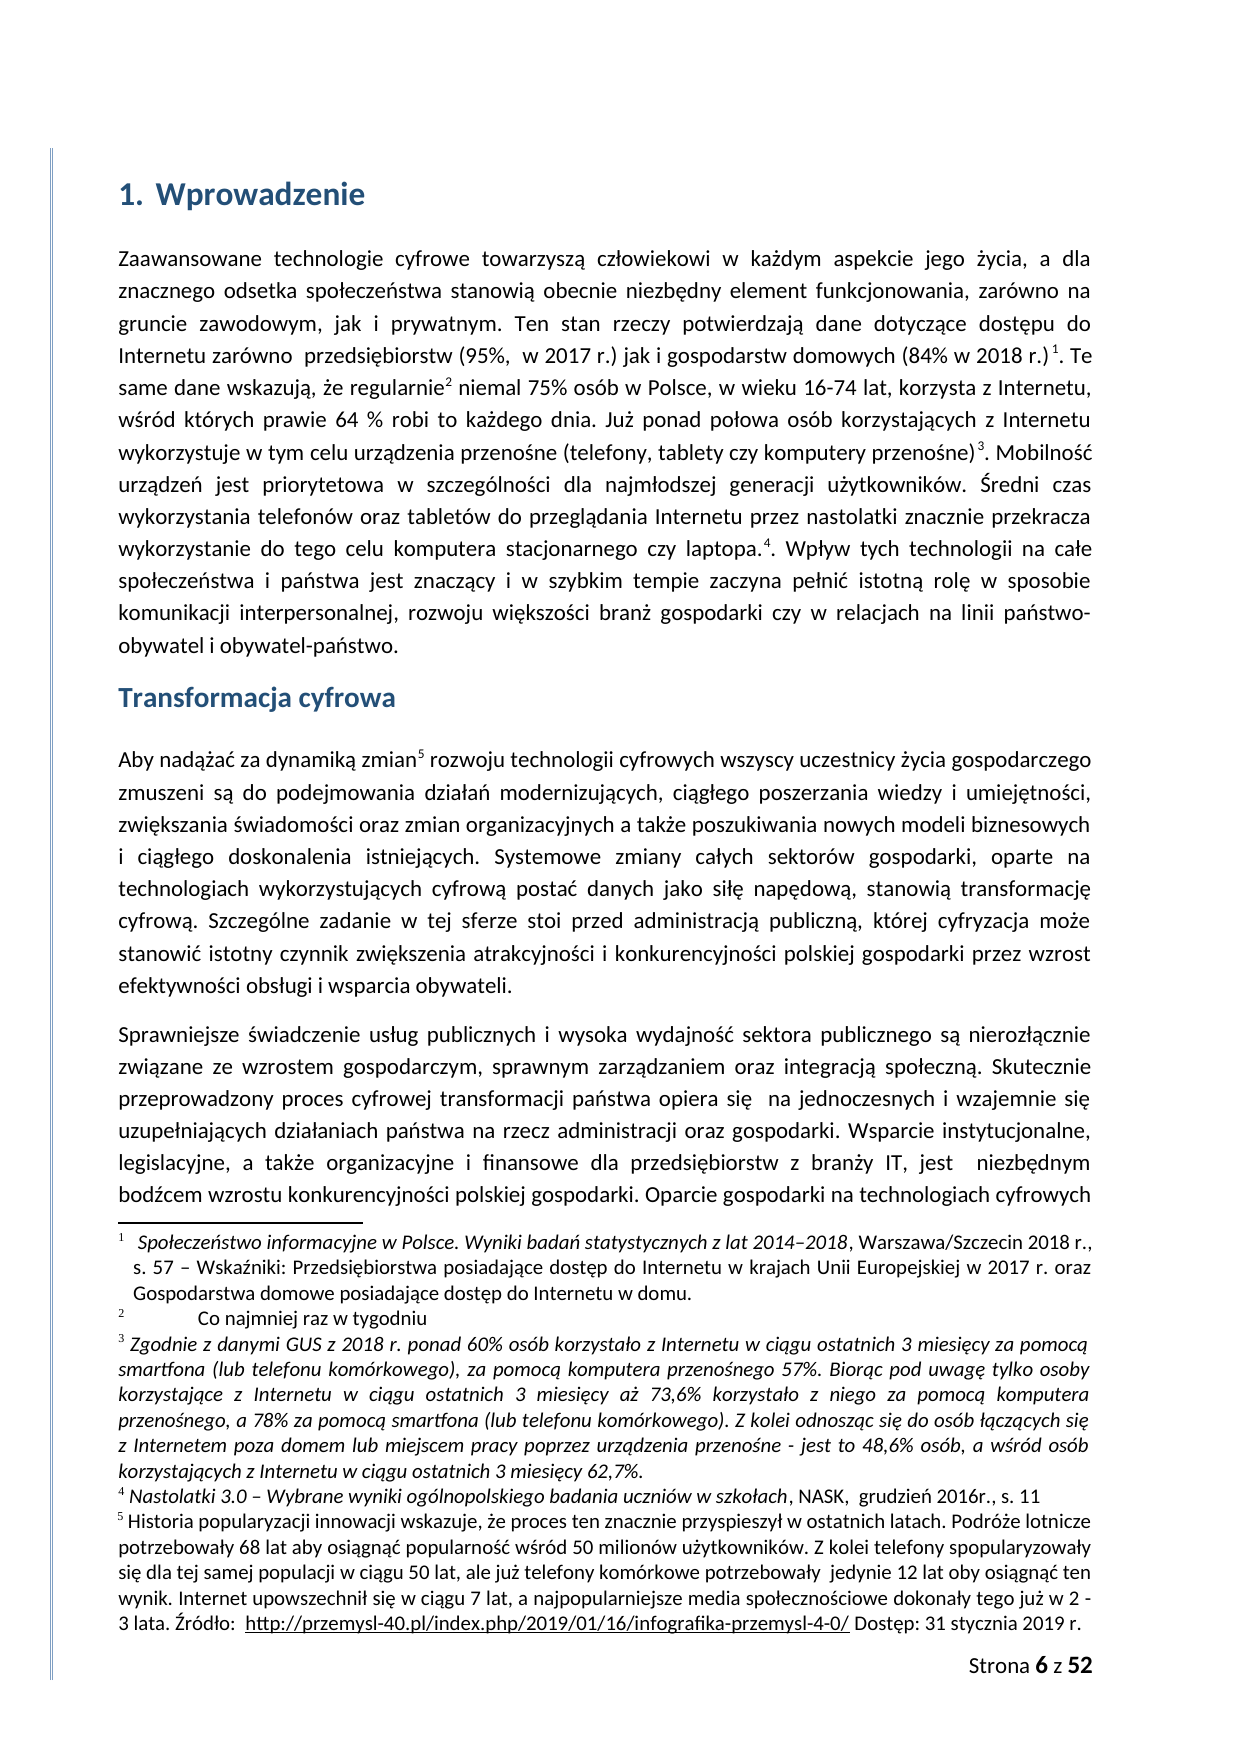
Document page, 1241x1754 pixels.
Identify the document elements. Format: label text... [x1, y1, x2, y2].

text Aby nadążać za dynamiką zmian rozwoju technologii cyfrowych wszyscy uczestnicy życia gospodarczego zmuszeni są do podejmowania działań modernizujących, ciągłego poszerzania wiedzy i umiejętności, zwiększania świadomości oraz zmian organizacyjnych a także poszukiwania nowych modeli biznesowych i ciągłego doskonalenia istniejących. Systemowe zmiany całych sektorów gospodarki, oparte na technologiach wykorzystujących cyfrową postać danych jako siłę napędową, stanowią transformację cyfrową. Szczególne zadanie w tej sferze stoi przed administracją publiczną, której cyfryzacja może stanowić istotny czynnik zwiększenia atrakcyjności i konkurencyjności polskiej gospodarki przez wzrost efektywności obsługi i wsparcia obywateli. [118, 746, 1092, 999]
text Zaawansowane technologie cyfrowe towarzyszą człowiekowi w każdym aspekcie jego życia, a dla znacznego odsetka społeczeństwa stanowią obecnie niezbędny element funkcjonowania, zarówno na gruncie zawodowym, jak i prywatnym. Ten stan rzeczy potwierdzają dane dotyczące dostępu do Internetu zarówno przedsiębiorstw (95%, w 2017 r.) jak i gospodarstw domowych (84% w 2018 r.). Te same dane wskazują, że regularnie niemal 75% osób w Polsce, w wieku 16-74 lat, korzysta z Internetu, wśród których prawie 64 % robi to każdego dnia. Już ponad połowa osób korzystających z Internetu wykorzystuje w tym celu urządzenia przenośne (telefony, tablety czy komputery przenośne). Mobilność urządzeń jest priorytetowa w szczególności dla najmłodszej generacji użytkowników. Średni czas wykorzystania telefonów oraz tabletów do przeglądania Internetu przez nastolatki znacznie przekracza wykorzystanie do tego celu komputera stacjonarnego czy laptopa.. Wpływ tych technologii na całe społeczeństwa i państwa jest znaczący i w szybkim tempie zaczyna pełnić istotną rolę w sposobie komunikacji interpersonalnej, rozwoju większości branż gospodarki czy w relacjach na linii państwo-obywatel i obywatel-państwo. [118, 244, 1092, 659]
text Transformacja cyfrowa [118, 679, 1092, 715]
subtitle Wprowadzenie [118, 173, 1092, 213]
text Sprawniejsze świadczenie usług publicznych i wysoka wydajność sektora publicznego są nierozłącznie związane ze wzrostem gospodarczym, sprawnym zarządzaniem oraz integracją społeczną. Skutecznie przeprowadzony proces cyfrowej transformacji państwa opiera się na jednoczesnych i wzajemnie się uzupełniających działaniach państwa na rzecz administracji oraz gospodarki. Wsparcie instytucjonalne, legislacyjne, a także organizacyjne i finansowe dla przedsiębiorstw z branży IT, jest niezbędnym bodźcem wzrostu konkurencyjności polskiej gospodarki. Oparcie gospodarki na technologiach cyfrowych oraz większe zaangażowanie państwa i przedsiębiorców w transformację cyfrową, może przyczynić się do znaczącego przyspieszenia gospodarczego oraz zmniejszyć różnice rozwojowe w stosunku do najbardziej zaawansowanych gospodarek cyfrowych Europy. Szacuje się, że działania te mogą przynieść Polsce, oprócz znaczącego postępu w cyfryzacji gospodarki, dodatkowe 275 miliardów zł do 2025 r. Utrzymanie obecnego tempa rozwoju byłoby równoznaczne ze wzrostem polskiej gospodarki cyfrowej jedynie o 94 miliardy zł. [118, 1020, 1092, 1209]
